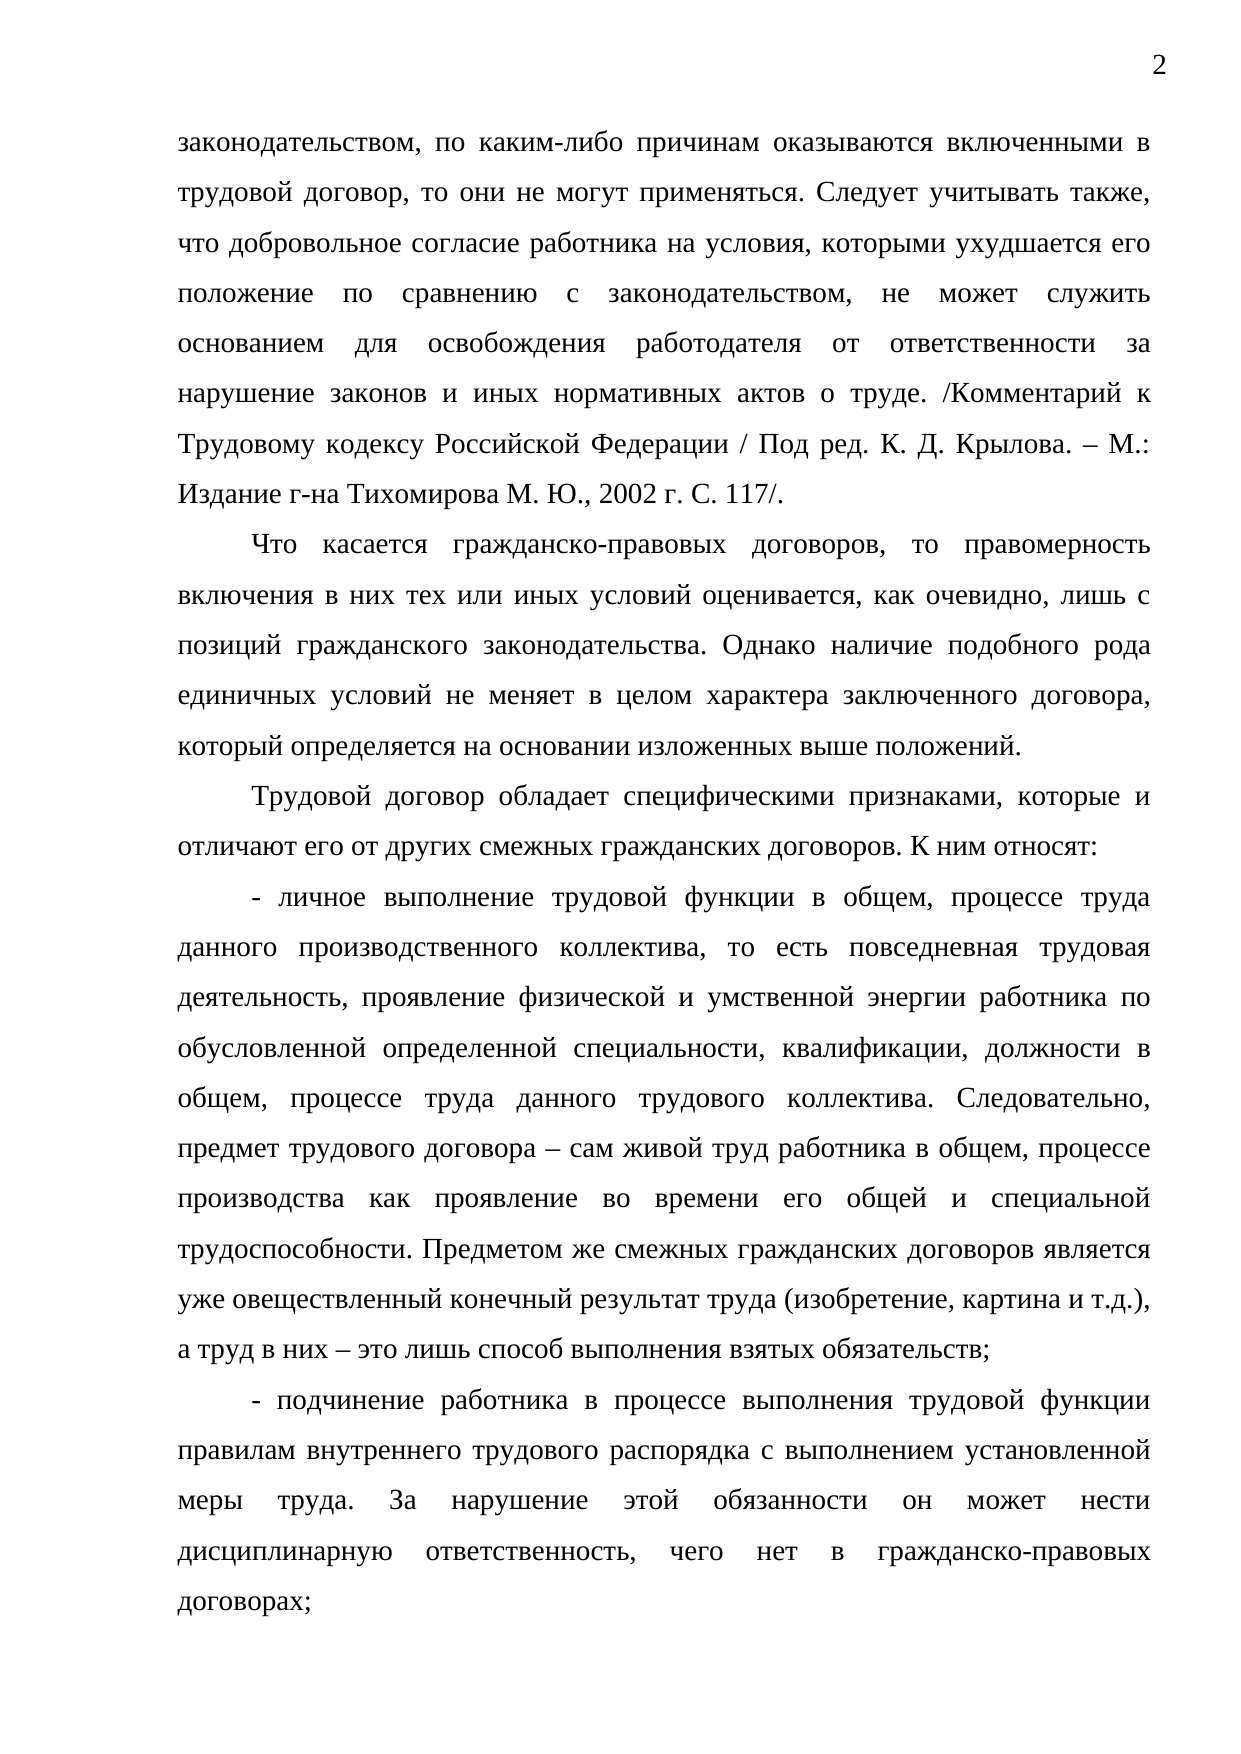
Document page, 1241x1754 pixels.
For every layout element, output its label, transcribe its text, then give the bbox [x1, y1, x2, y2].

text - личное выполнение трудовой функции в общем, процессе труда данного производственного коллектива, то есть повседневная трудовая деятельность, проявление физической и умственной энергии работника по обусловленной определенной специальности, квалификации, должности в общем, процессе труда данного трудового коллектива. Следовательно, предмет трудового договора – сам живой труд работника в общем, процессе производства как проявление во времени его общей и специальной трудоспособности. Предметом же смежных гражданских договоров является уже овеществленный конечный результат труда (изобретение, картина и т.д.), а труд в них – это лишь способ выполнения взятых обязательств; [177, 879, 1152, 1365]
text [177, 124, 1152, 510]
text Трудовой договор обладает специфическими признаками, которые и отличают его от других смежных гражданских договоров. К ним относят: [177, 778, 1152, 862]
text - подчинение работника в процессе выполнения трудовой функции правилам внутреннего трудового распорядка с выполнением установленной меры труда. За нарушение этой обязанности он может нести дисциплинарную ответственность, чего нет в гражданско-правовых договорах; [177, 1382, 1152, 1617]
text Что касается гражданско-правовых договоров, то правомерность включения в них тех или иных условий оценивается, как очевидно, лишь с позиций гражданского законодательства. Однако наличие подобного рода единичных условий не меняет в целом характера заключенного договора, который определяется на основании изложенных выше положений. [177, 527, 1152, 761]
